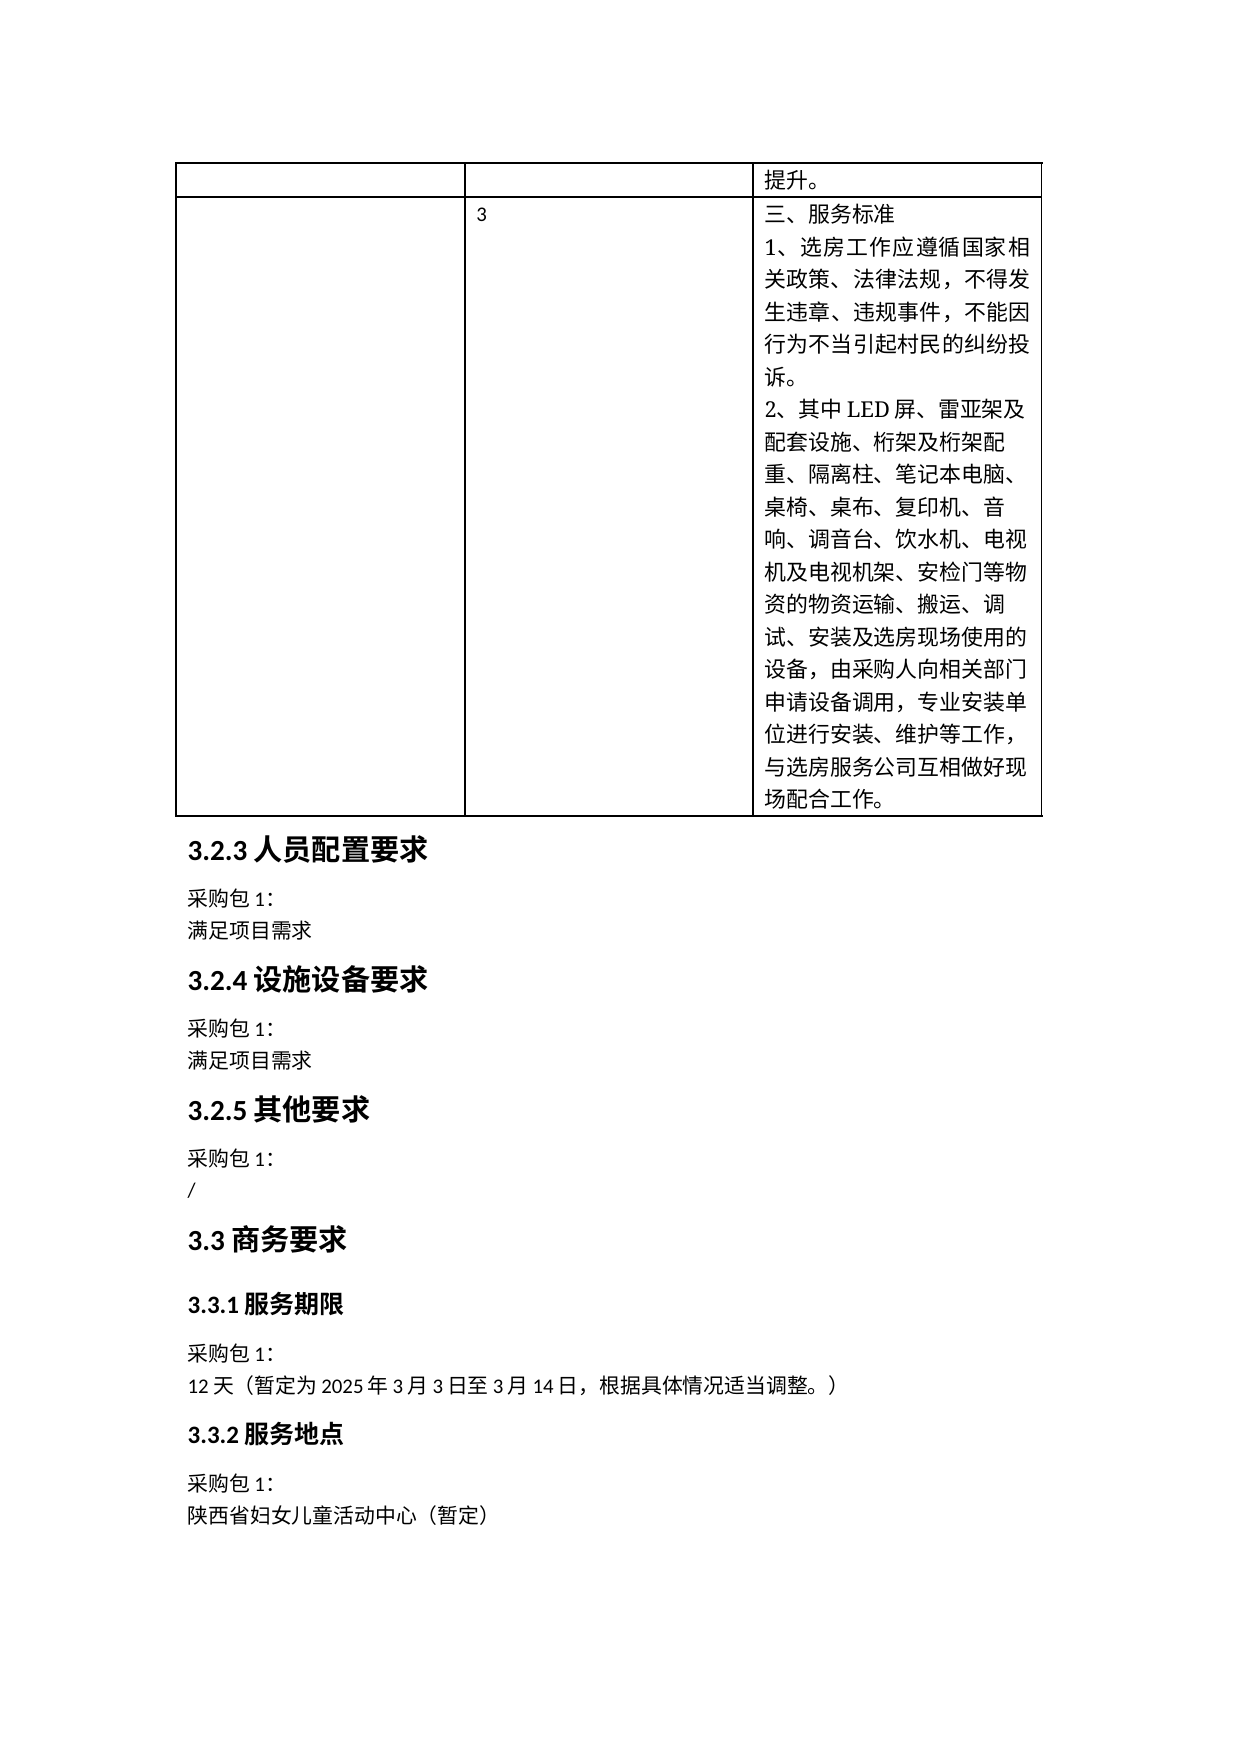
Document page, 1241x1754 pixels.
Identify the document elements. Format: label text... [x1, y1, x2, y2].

text 满足项目需求 [187, 914, 1053, 947]
text 采购包1： [187, 1142, 1053, 1174]
text 3.3商务要求 [187, 1207, 1053, 1272]
text 3.2.4设施设备要求 [187, 947, 1053, 1012]
text 3.2.5其他要求 [187, 1077, 1053, 1142]
text 3.3.2服务地点 [187, 1402, 1053, 1467]
text 采购包1： [187, 1467, 1053, 1499]
text 3.2.3人员配置要求 [187, 817, 1053, 882]
table_cell 三、服务标准 1、选房工作应遵循国家相关政策、法律法规，不得发生违章、违规事件，不能因行为不当引起村民的纠纷投诉。 2、其中LED屏、雷亚架及配套设施、桁架及桁架配重、隔离柱、笔记本电脑、桌椅、桌布、复印机、音响、调音台、饮水机、电视机及电视机架、安检门等物资的物资运输、搬运、调试、安装及选房现场使用的设备，由采购人向相关部门申请设备调用，专业安装单位进行安装、维护等工作，与选房服务公司互相做好现场配合工作。 [754, 198, 1041, 815]
text 采购包1： [187, 882, 1053, 914]
text 采购包1： [187, 1012, 1053, 1044]
table_cell 3 [466, 198, 752, 815]
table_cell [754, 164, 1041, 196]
text 采购包1： [187, 1337, 1053, 1369]
text 满足项目需求 [187, 1044, 1053, 1077]
text / [187, 1174, 1053, 1207]
table_cell [177, 164, 464, 196]
text 12天（暂定为2025年3月3日至3月14日，根据具体情况适当调整。） [187, 1369, 1053, 1402]
table_cell 2 [466, 164, 752, 196]
text 3.3.1服务期限 [187, 1272, 1053, 1337]
table_cell [177, 198, 464, 815]
text 陕西省妇女儿童活动中心（暂定） [187, 1499, 1053, 1532]
